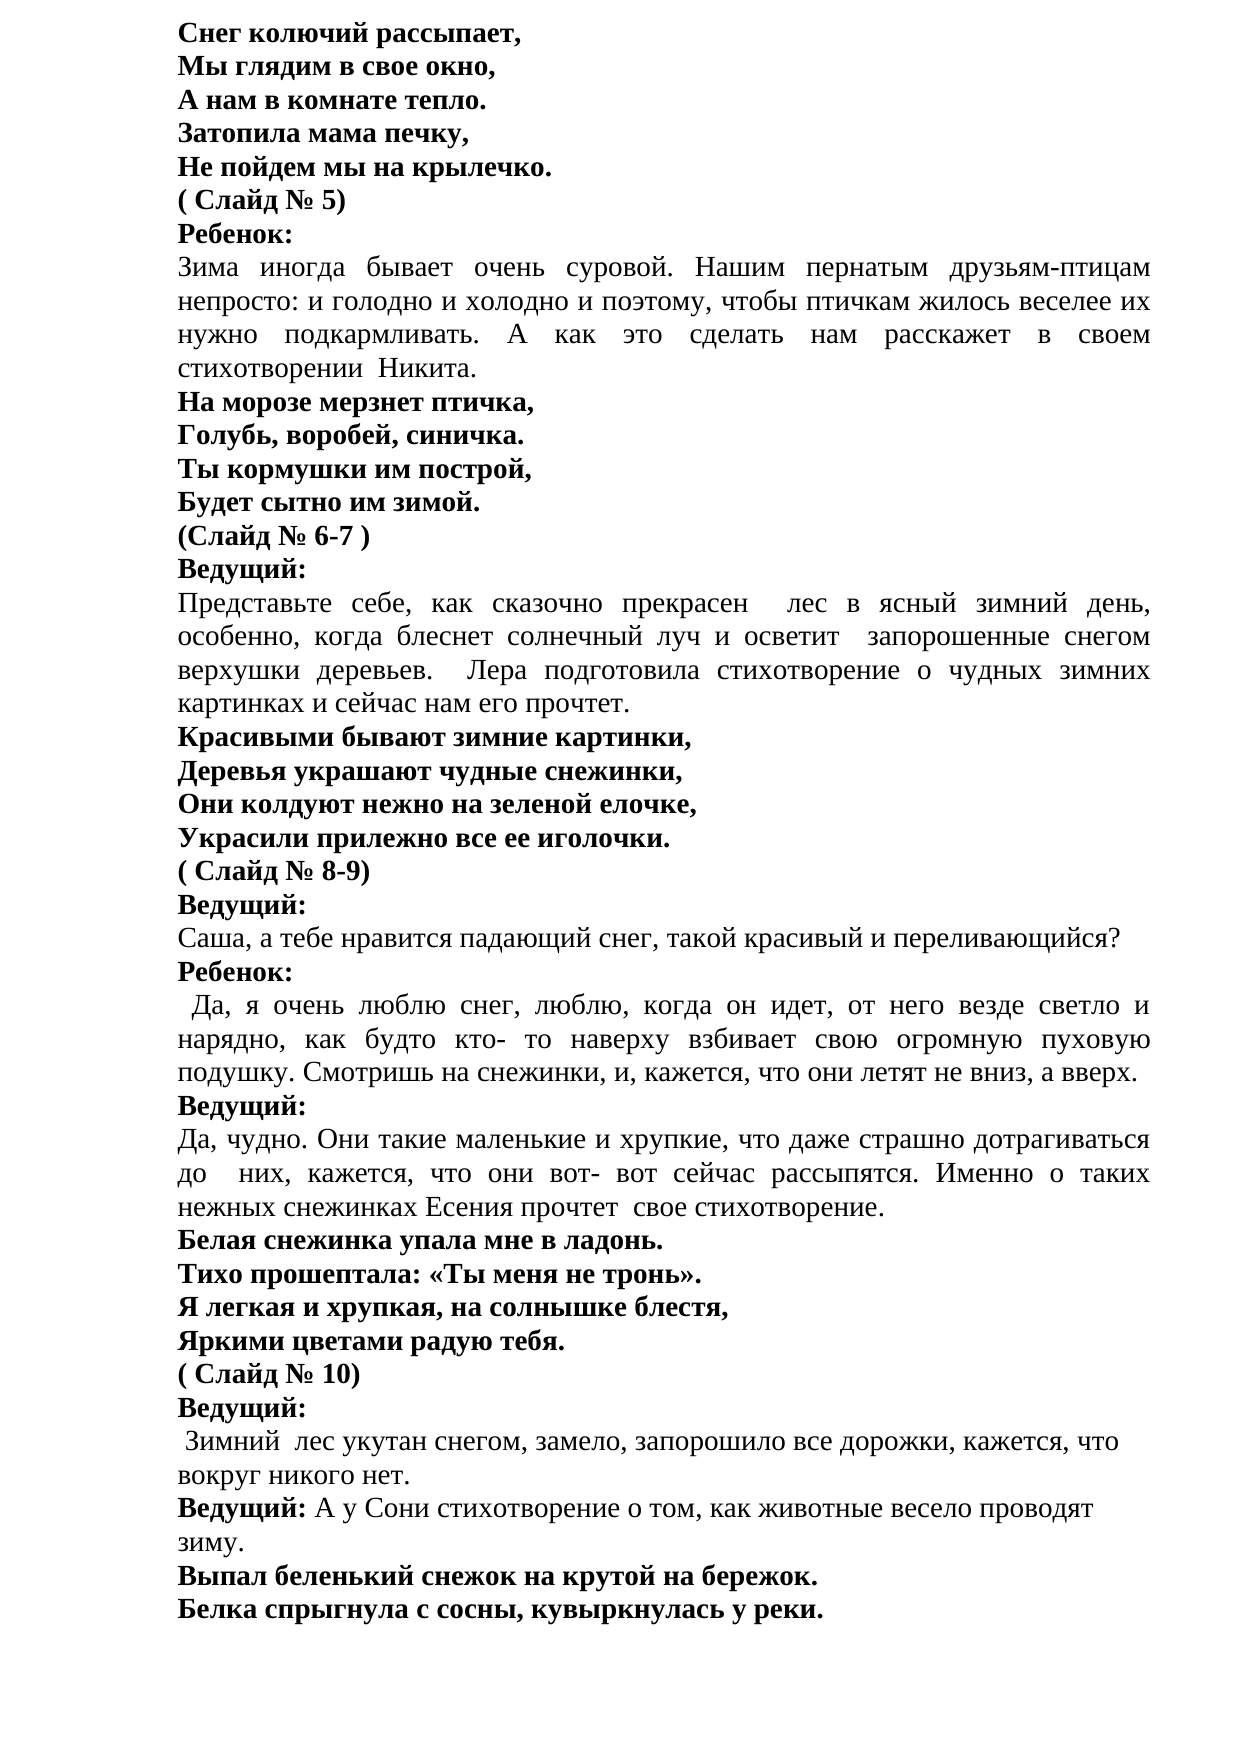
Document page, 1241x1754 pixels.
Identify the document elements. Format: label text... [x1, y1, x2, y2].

text Ведущий: [177, 1390, 1152, 1423]
text На морозе мерзнет птичка, [177, 384, 1152, 417]
text Деревья украшают чудные снежинки, [177, 753, 1152, 786]
text Белка спрыгнула с сосны, кувыркнулась у реки. [177, 1591, 1152, 1625]
text Ребенок: [177, 954, 1152, 987]
text Украсили прилежно все ее иголочки. [177, 820, 1152, 853]
text Ребенок: [177, 216, 1152, 249]
text Голубь, воробей, синичка. [177, 417, 1152, 451]
text А нам в комнате тепло. Затопила мама печку, [177, 82, 1152, 149]
text Зимний лес укутан снегом, замело, запорошило все дорожки, кажется, что вокруг никого нет. [177, 1423, 1152, 1491]
text Зима иногда бывает очень суровой. Нашим пернатым друзьям-птицам непросто: и голодно и холодно и поэтому, чтобы птичкам жилось веселее их нужно подкармливать. А как это сделать нам расскажет в своем стихотворении Никита. [177, 249, 1152, 384]
text Тихо прошептала: «Ты меня не тронь». [177, 1256, 1152, 1289]
text Да, я очень люблю снег, люблю, когда он идет, от него везде светло и нарядно, как будто кто- то наверху взбивает свою огромную пуховую подушку. Смотришь на снежинки, и, кажется, что они летят не вниз, а вверх. [177, 987, 1152, 1088]
text Будет сытно им зимой. [177, 484, 1152, 518]
text Яркими цветами радую тебя. [177, 1323, 1152, 1356]
text Я легкая и хрупкая, на солнышке блестя, [177, 1289, 1152, 1323]
text Выпал беленький снежок на крутой на бережок. [177, 1558, 1152, 1591]
text Снег колючий рассыпает, [177, 15, 1152, 48]
text ( Слайд № 8-9) [177, 853, 1152, 887]
text Да, чудно. Они такие маленькие и хрупкие, что даже страшно дотрагиваться до них, кажется, что они вот- вот сейчас рассыпятся. Именно о таких нежных снежинках Есения прочтет свое стихотворение. [177, 1122, 1152, 1222]
text Белая снежинка упала мне в ладонь. [177, 1222, 1152, 1256]
text Ведущий: [177, 1088, 1152, 1122]
text Они колдуют нежно на зеленой елочке, [177, 786, 1152, 820]
text Мы глядим в свое окно, [177, 48, 1152, 82]
text Ведущий: [177, 551, 1152, 585]
text Не пойдем мы на крылечко. [177, 149, 1152, 182]
text (Слайд № 6-7 ) [177, 518, 1152, 551]
text Красивыми бывают зимние картинки, [177, 719, 1152, 753]
text Ведущий: А у Сони стихотворение о том, как животные весело проводят зиму. [177, 1491, 1152, 1558]
text Ведущий: [177, 887, 1152, 920]
text ( Слайд № 5) [177, 182, 1152, 216]
text ( Слайд № 10) [177, 1356, 1152, 1390]
text Представьте себе, как сказочно прекрасен лес в ясный зимний день, особенно, когда блеснет солнечный луч и осветит запорошенные снегом верхушки деревьев. Лера подготовила стихотворение о чудных зимних картинках и сейчас нам его прочтет. [177, 585, 1152, 719]
text Саша, а тебе нравится падающий снег, такой красивый и переливающийся? [177, 920, 1152, 954]
text Ты кормушки им построй, [177, 451, 1152, 484]
